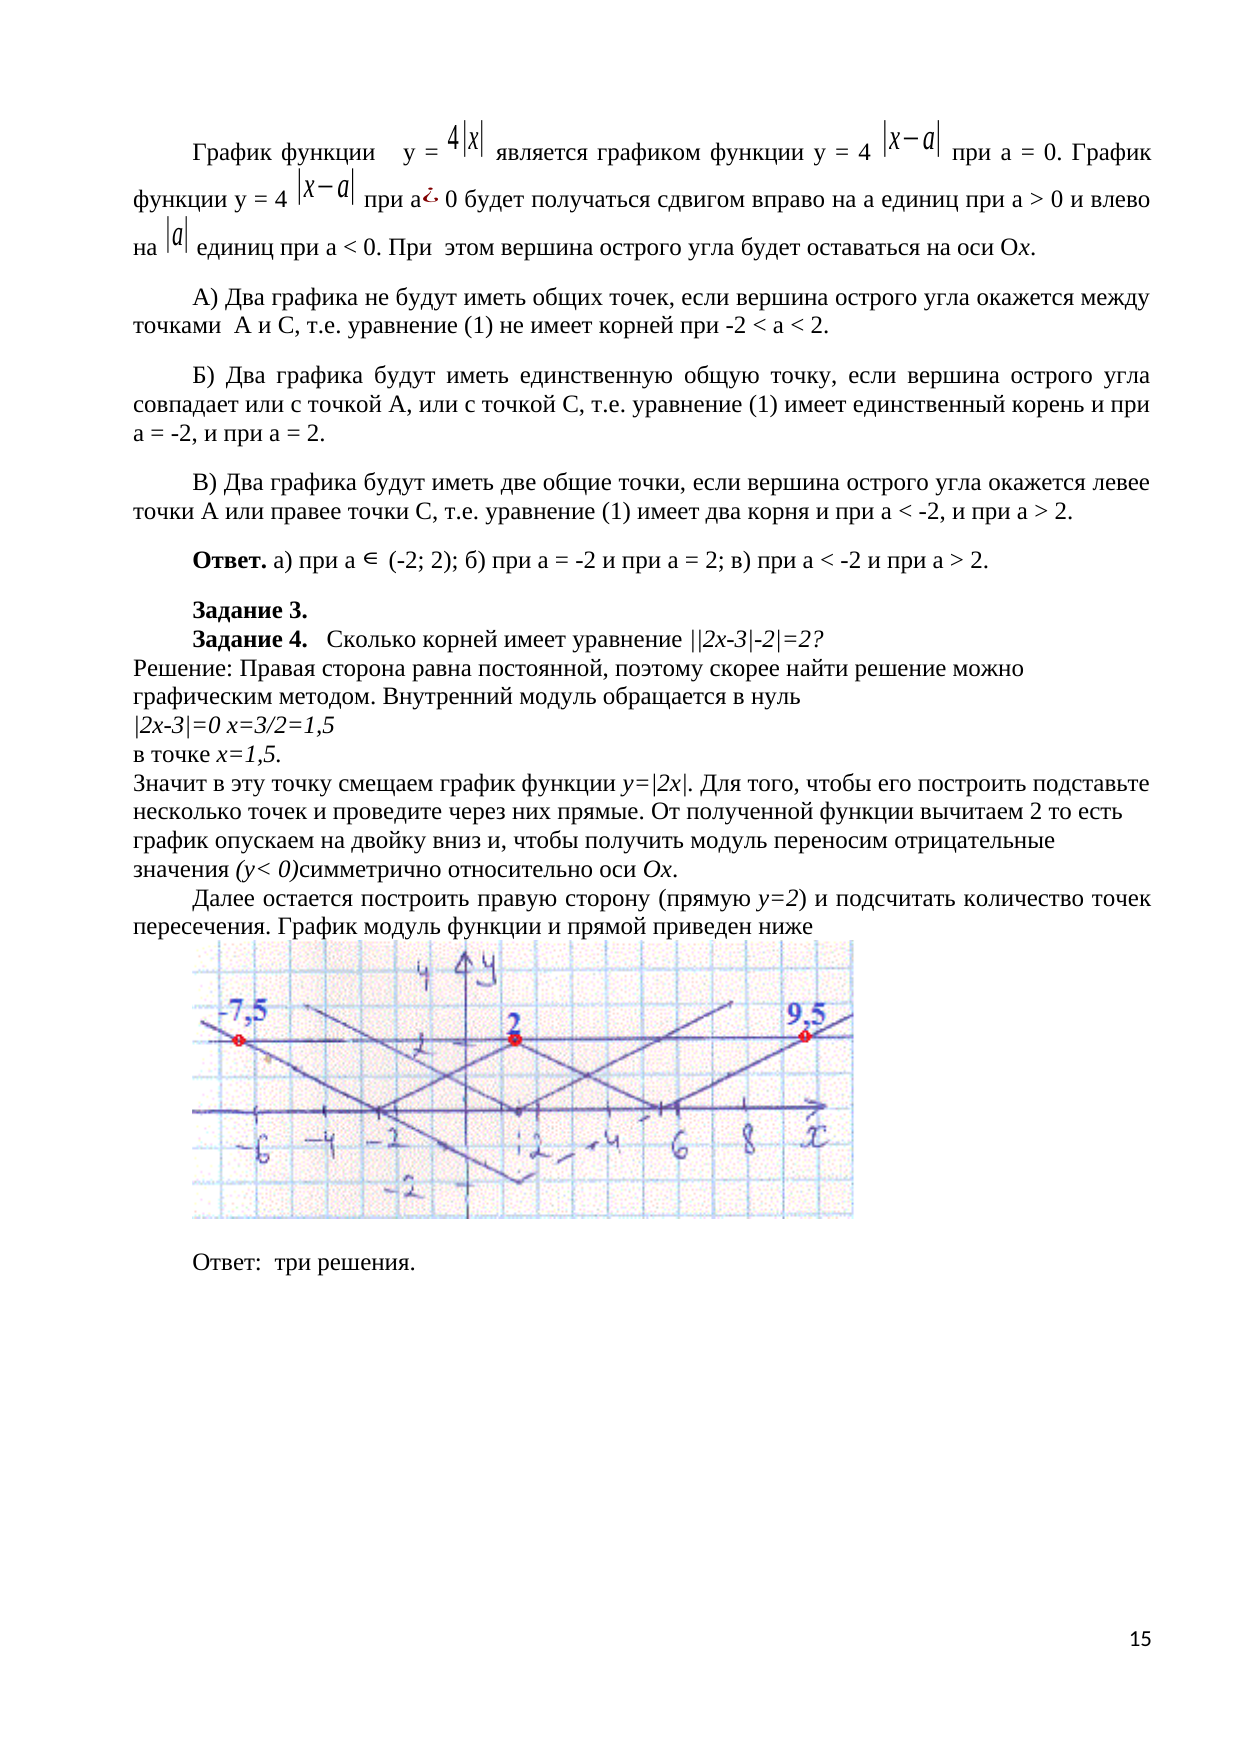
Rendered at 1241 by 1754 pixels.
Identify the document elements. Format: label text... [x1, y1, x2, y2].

text Задание 4. Сколько корней имеет уравнение ||2x-3|-2|=2? Решение: Правая сторона равна постоянной, поэтому скорее найти решение можно графическим методом. Внутренний модуль обращается в нуль |2x-3|=0 x=3/2=1,5 в точке x=1,5. Значит в эту точку смещаем график функции y=|2x|. Для того, чтобы его построить подставьте несколько точек и проведите через них прямые. От полученной функции вычитаем 2 то есть график опускаем на двойку вниз и, чтобы получить модуль переносим отрицательные значения (y< 0)симметрично относительно оси Ox. [133, 624, 1152, 883]
text В) Два графика будут иметь две общие точки, если вершина острого угла окажется левее точки А или правее точки С, т.е. уравнение (1) имеет два корня и при а < -2, и при а > 2. [133, 467, 1152, 525]
text А) Два графика не будут иметь общих точек, если вершина острого угла окажется между точками А и С, т.е. уравнение (1) не имеет корней при -2 < а < 2. [133, 282, 1152, 339]
text Ответ. а) при а (-2; 2); б) при а = -2 и при а = 2; в) при а < -2 и при а > 2. [133, 546, 1152, 574]
text Далее остается построить правую сторону (прямую y=2) и подсчитать количество точек пересечения. График модуль функции и прямой приведен ниже [133, 883, 1152, 940]
text Задание 3. [133, 595, 1152, 624]
text График функции у = является графиком функции у = 4 при a = 0. График функции у = 4 при а0 будет получаться сдвигом вправо на а единиц при а > 0 и влево на единиц при а < 0. При этом вершина острого угла будет оставаться на оси Ох. [133, 118, 1152, 261]
picture [192, 940, 856, 1219]
text Б) Два графика будут иметь единственную общую точку, если вершина острого угла совпадает или с точкой А, или с точкой С, т.е. уравнение (1) имеет единственный корень и при а = -2, и при а = 2. [133, 360, 1152, 446]
text Ответ: три решения. [133, 1247, 1152, 1276]
